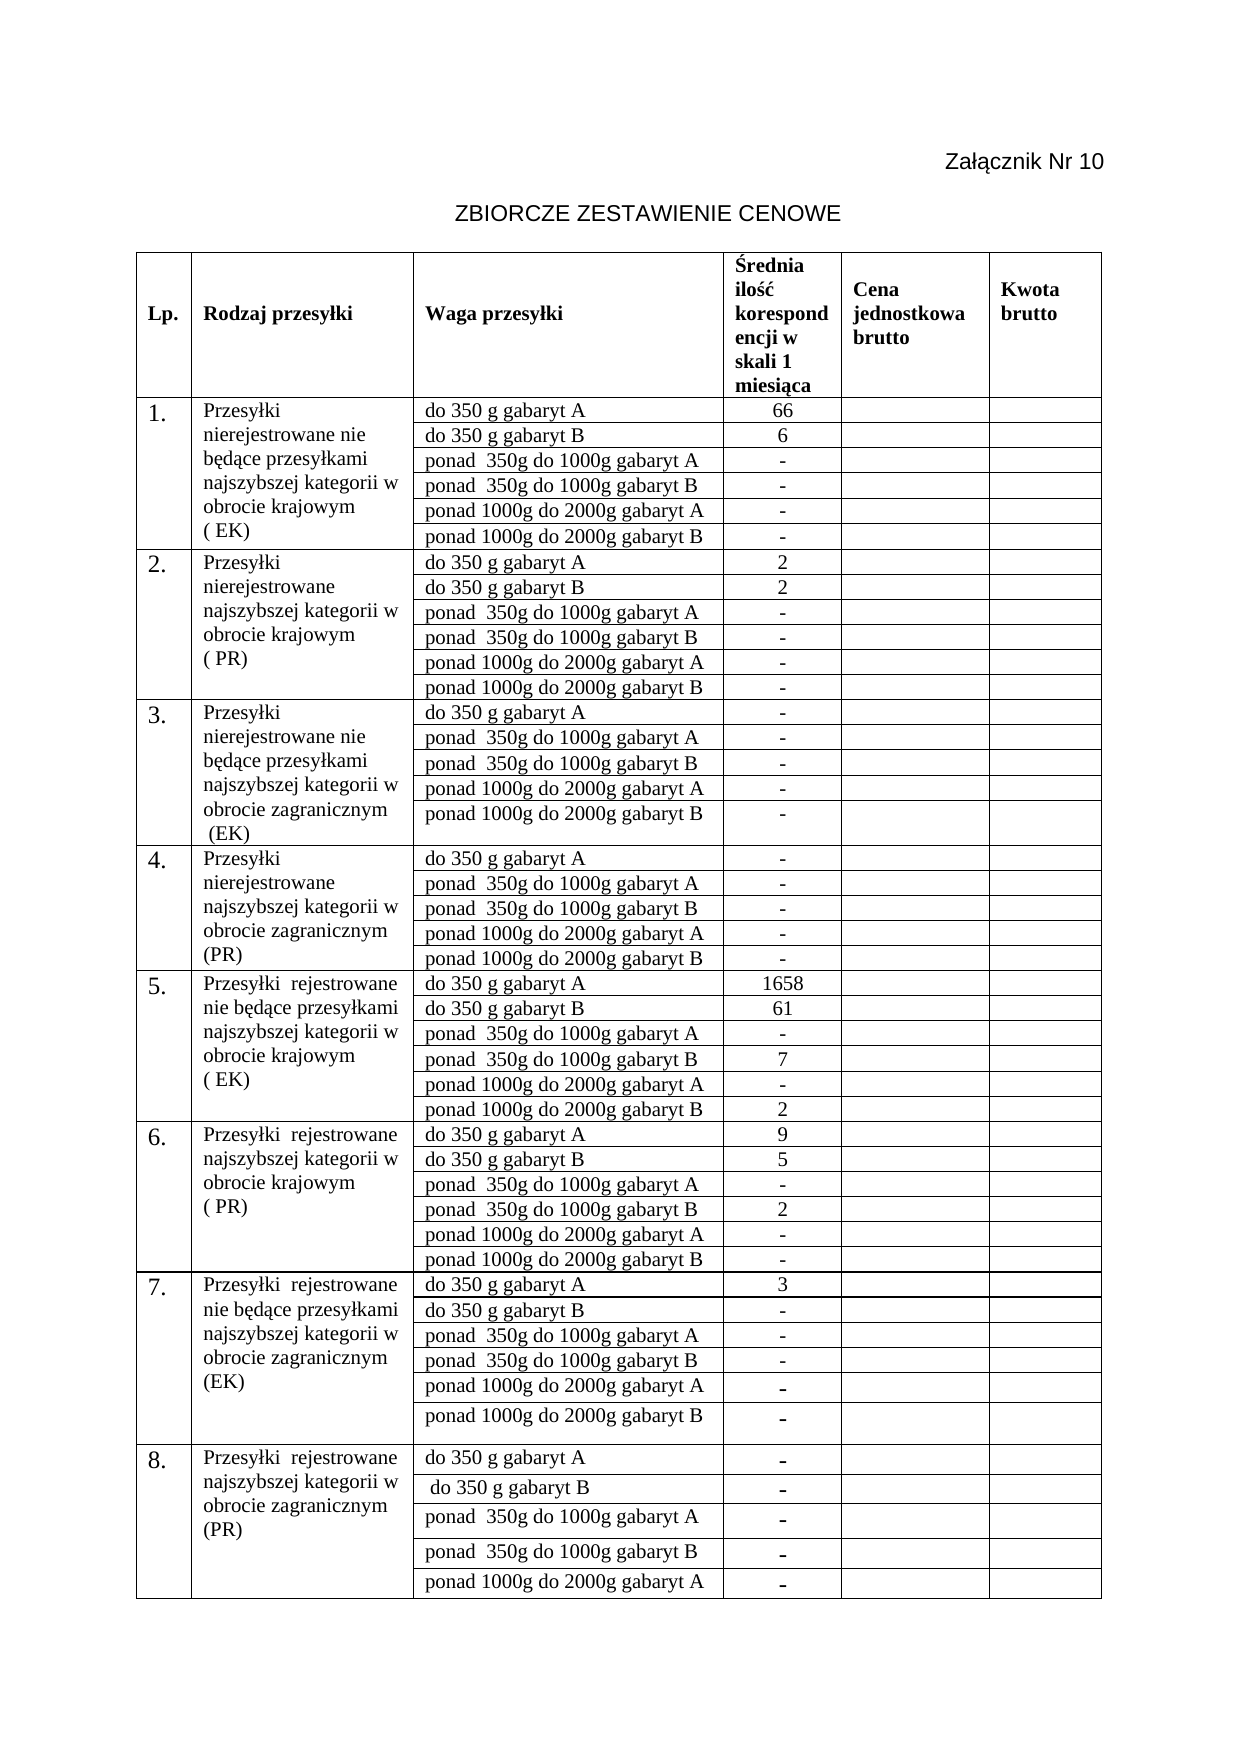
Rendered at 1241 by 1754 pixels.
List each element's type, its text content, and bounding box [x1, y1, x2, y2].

table_cell [842, 846, 989, 870]
table_cell [842, 1475, 989, 1503]
table_cell [990, 1273, 1101, 1296]
table_cell - [724, 650, 841, 674]
table_cell [842, 1569, 989, 1598]
table_cell [990, 1504, 1101, 1538]
table_cell [990, 1373, 1101, 1402]
table_cell [990, 1298, 1101, 1322]
table_cell [842, 700, 989, 724]
table_cell - [724, 1247, 841, 1271]
table_cell do 350 g gabaryt A [414, 846, 723, 870]
table_cell do 350 g gabaryt A [414, 550, 723, 574]
table_cell [842, 650, 989, 674]
table_cell ponad 350g do 1000g gabaryt B [414, 1197, 723, 1221]
table_cell [990, 1197, 1101, 1221]
table_cell [990, 896, 1101, 920]
table_cell ponad 350g do 1000g gabaryt B [414, 473, 723, 497]
table_cell [842, 1122, 989, 1146]
table_cell - [724, 700, 841, 724]
table_cell 1. [137, 398, 191, 548]
table_cell ponad 1000g do 2000g gabaryt B [414, 946, 723, 970]
table_cell - [724, 1323, 841, 1347]
table_cell - [724, 499, 841, 522]
table_cell - [724, 1021, 841, 1045]
table_cell - [724, 473, 841, 497]
table_cell [990, 1539, 1101, 1568]
table_cell [842, 946, 989, 970]
table_cell 5 [724, 1147, 841, 1171]
table_cell 1658 [724, 971, 841, 995]
table_cell [990, 473, 1101, 497]
table_cell ponad 350g do 1000g gabaryt B [414, 750, 723, 774]
table_header Rodzaj przesyłki [192, 253, 413, 397]
table_cell [990, 946, 1101, 970]
table_cell - [724, 1475, 841, 1503]
table_cell [842, 996, 989, 1020]
table_cell do 350 g gabaryt B [414, 423, 723, 447]
table_cell [842, 1222, 989, 1246]
table_cell 5. [137, 971, 191, 1121]
table_cell [842, 776, 989, 799]
table_cell [842, 473, 989, 497]
table_cell - [724, 871, 841, 895]
table_cell do 350 g gabaryt B [414, 575, 723, 599]
table_header Średnia ilość korespondencji w skali 1 miesiąca [724, 253, 841, 397]
table_cell [842, 423, 989, 447]
table_cell [842, 801, 989, 844]
table_cell [990, 499, 1101, 522]
table_cell 66 [724, 398, 841, 422]
table_cell - [724, 921, 841, 945]
table_cell [842, 1323, 989, 1347]
table_cell [842, 1021, 989, 1045]
table_cell ponad 1000g do 2000g gabaryt B [414, 1403, 723, 1444]
table_cell ponad 1000g do 2000g gabaryt A [414, 1373, 723, 1402]
table_cell ponad 350g do 1000g gabaryt B [414, 1539, 723, 1568]
table_cell - [724, 1373, 841, 1402]
table_cell [842, 1298, 989, 1322]
table_cell 9 [724, 1122, 841, 1146]
table_cell [842, 675, 989, 699]
table_cell 4. [137, 846, 191, 970]
table_cell - [724, 776, 841, 799]
table_cell [842, 725, 989, 749]
table_cell [842, 1197, 989, 1221]
table_header Lp. [137, 253, 191, 397]
table_cell Przesyłki nierejestrowane najszybszej kategorii w obrocie krajowym ( PR) [192, 550, 413, 699]
table_cell ponad 350g do 1000g gabaryt A [414, 725, 723, 749]
table_cell - [724, 1403, 841, 1444]
table_cell 2 [724, 1197, 841, 1221]
table_cell [842, 750, 989, 774]
table_cell [990, 398, 1101, 422]
table_cell - [724, 448, 841, 472]
table_cell - [724, 1504, 841, 1538]
table_header Waga przesyłki [414, 253, 723, 397]
table_cell ponad 1000g do 2000g gabaryt A [414, 921, 723, 945]
table_cell [990, 675, 1101, 699]
text Załącznik Nr 10 [192, 148, 1104, 174]
table_cell ponad 1000g do 2000g gabaryt B [414, 524, 723, 548]
table_cell do 350 g gabaryt A [414, 398, 723, 422]
table_cell - [724, 1222, 841, 1246]
table_cell [990, 1445, 1101, 1473]
table_cell - [724, 1445, 841, 1473]
table_cell [842, 448, 989, 472]
table_cell [842, 1273, 989, 1296]
table_cell [990, 448, 1101, 472]
table_cell 3. [137, 700, 191, 844]
table_cell do 350 g gabaryt A [414, 1122, 723, 1146]
table_cell Przesyłki nierejestrowane nie będące przesyłkami najszybszej kategorii w obrocie zagranicznym (EK) [192, 700, 413, 844]
table_cell [842, 896, 989, 920]
table_cell [990, 1097, 1101, 1121]
table_cell ponad 350g do 1000g gabaryt A [414, 871, 723, 895]
table_cell Przesyłki rejestrowane nie będące przesyłkami najszybszej kategorii w obrocie krajowym ( EK) [192, 971, 413, 1121]
table_cell - [724, 625, 841, 649]
table_cell 8. [137, 1445, 191, 1598]
table_cell [842, 625, 989, 649]
table_cell [990, 625, 1101, 649]
table_cell [842, 1046, 989, 1071]
table_cell [990, 996, 1101, 1020]
table_cell [842, 1072, 989, 1096]
table_cell [990, 600, 1101, 624]
table_cell [842, 398, 989, 422]
table_cell [990, 1072, 1101, 1096]
table_cell [842, 971, 989, 995]
table_cell 2. [137, 550, 191, 699]
table_cell 6. [137, 1122, 191, 1271]
table_cell ponad 350g do 1000g gabaryt A [414, 1504, 723, 1538]
table_cell ponad 1000g do 2000g gabaryt B [414, 675, 723, 699]
table_cell ponad 1000g do 2000g gabaryt A [414, 1072, 723, 1096]
table_cell 6 [724, 423, 841, 447]
table_cell [990, 1172, 1101, 1196]
table_cell [990, 1247, 1101, 1271]
table_cell - [724, 1539, 841, 1568]
table_cell - [724, 946, 841, 970]
table_cell [842, 1247, 989, 1271]
table_cell - [724, 725, 841, 749]
table_cell ponad 350g do 1000g gabaryt A [414, 1172, 723, 1196]
table_cell ponad 1000g do 2000g gabaryt A [414, 1569, 723, 1598]
table_cell ponad 1000g do 2000g gabaryt A [414, 776, 723, 799]
table_cell [990, 575, 1101, 599]
table_cell - [724, 524, 841, 548]
table_cell - [724, 750, 841, 774]
table_cell [990, 776, 1101, 799]
table_cell [842, 921, 989, 945]
table_cell - [724, 1298, 841, 1322]
table_cell Przesyłki nierejestrowane najszybszej kategorii w obrocie zagranicznym (PR) [192, 846, 413, 970]
table_cell do 350 g gabaryt A [414, 971, 723, 995]
table_cell do 350 g gabaryt A [414, 700, 723, 724]
table_cell ponad 1000g do 2000g gabaryt B [414, 801, 723, 844]
table_cell - [724, 600, 841, 624]
table_cell - [724, 801, 841, 844]
table_cell [990, 801, 1101, 844]
table_cell [842, 1445, 989, 1473]
table_cell [990, 1403, 1101, 1444]
table_cell [990, 921, 1101, 945]
table_cell ponad 350g do 1000g gabaryt B [414, 1046, 723, 1071]
table_cell - [724, 675, 841, 699]
table_cell ponad 350g do 1000g gabaryt B [414, 1348, 723, 1372]
table_cell ponad 1000g do 2000g gabaryt B [414, 1097, 723, 1121]
table_cell Przesyłki rejestrowane najszybszej kategorii w obrocie zagranicznym (PR) [192, 1445, 413, 1598]
table_cell [990, 1122, 1101, 1146]
table_cell ponad 350g do 1000g gabaryt B [414, 896, 723, 920]
table_header Kwota brutto [990, 253, 1101, 397]
table_cell [990, 524, 1101, 548]
table_cell [990, 1046, 1101, 1071]
table_cell do 350 g gabaryt B [414, 1475, 723, 1503]
table_cell - [724, 896, 841, 920]
table_cell [990, 700, 1101, 724]
table_cell 7. [137, 1273, 191, 1444]
table_cell 2 [724, 550, 841, 574]
table_cell [990, 1222, 1101, 1246]
table_cell ponad 350g do 1000g gabaryt A [414, 448, 723, 472]
table_cell - [724, 846, 841, 870]
table_header Cena jednostkowa brutto [842, 253, 989, 397]
table_cell do 350 g gabaryt B [414, 1298, 723, 1322]
table_cell do 350 g gabaryt A [414, 1273, 723, 1296]
table_cell [990, 1569, 1101, 1598]
table_cell [990, 1147, 1101, 1171]
table_cell [842, 1403, 989, 1444]
table_cell Przesyłki rejestrowane najszybszej kategorii w obrocie krajowym ( PR) [192, 1122, 413, 1271]
table_cell [990, 750, 1101, 774]
table_cell [842, 871, 989, 895]
table_cell 61 [724, 996, 841, 1020]
table_cell [990, 971, 1101, 995]
table_cell ponad 1000g do 2000g gabaryt A [414, 1222, 723, 1246]
table_cell [842, 600, 989, 624]
table_cell do 350 g gabaryt A [414, 1445, 723, 1473]
table_cell - [724, 1348, 841, 1372]
table_cell [990, 1475, 1101, 1503]
table_cell ponad 350g do 1000g gabaryt A [414, 1323, 723, 1347]
table_cell [990, 871, 1101, 895]
table_cell - [724, 1569, 841, 1598]
table_cell [842, 1539, 989, 1568]
table_cell 7 [724, 1046, 841, 1071]
table_cell [990, 550, 1101, 574]
table_cell [842, 1097, 989, 1121]
table_cell Przesyłki nierejestrowane nie będące przesyłkami najszybszej kategorii w obrocie krajowym ( EK) [192, 398, 413, 548]
table_cell [842, 1348, 989, 1372]
table_cell 2 [724, 1097, 841, 1121]
table_cell Przesyłki rejestrowane nie będące przesyłkami najszybszej kategorii w obrocie zagranicznym (EK) [192, 1273, 413, 1444]
table_cell [990, 725, 1101, 749]
table_cell [990, 1323, 1101, 1347]
table_cell ponad 350g do 1000g gabaryt B [414, 625, 723, 649]
table_cell - [724, 1172, 841, 1196]
table_cell [990, 846, 1101, 870]
table_cell [990, 650, 1101, 674]
table_cell ponad 350g do 1000g gabaryt A [414, 1021, 723, 1045]
table_cell ponad 350g do 1000g gabaryt A [414, 600, 723, 624]
table_cell 2 [724, 575, 841, 599]
table_cell [842, 499, 989, 522]
table_cell ponad 1000g do 2000g gabaryt A [414, 499, 723, 522]
table_cell [842, 524, 989, 548]
table_cell [990, 1021, 1101, 1045]
table_cell ponad 1000g do 2000g gabaryt A [414, 650, 723, 674]
text ZBIORCZE ZESTAWIENIE CENOWE [192, 199, 1104, 226]
table_cell [842, 575, 989, 599]
table_cell [842, 1172, 989, 1196]
table_cell - [724, 1072, 841, 1096]
table_cell ponad 1000g do 2000g gabaryt B [414, 1247, 723, 1271]
table_cell 3 [724, 1273, 841, 1296]
table_cell [842, 1147, 989, 1171]
table_cell [842, 550, 989, 574]
table_cell [842, 1504, 989, 1538]
table_cell [842, 1373, 989, 1402]
table_cell do 350 g gabaryt B [414, 1147, 723, 1171]
table_cell [990, 1348, 1101, 1372]
table_cell do 350 g gabaryt B [414, 996, 723, 1020]
table_cell [990, 423, 1101, 447]
